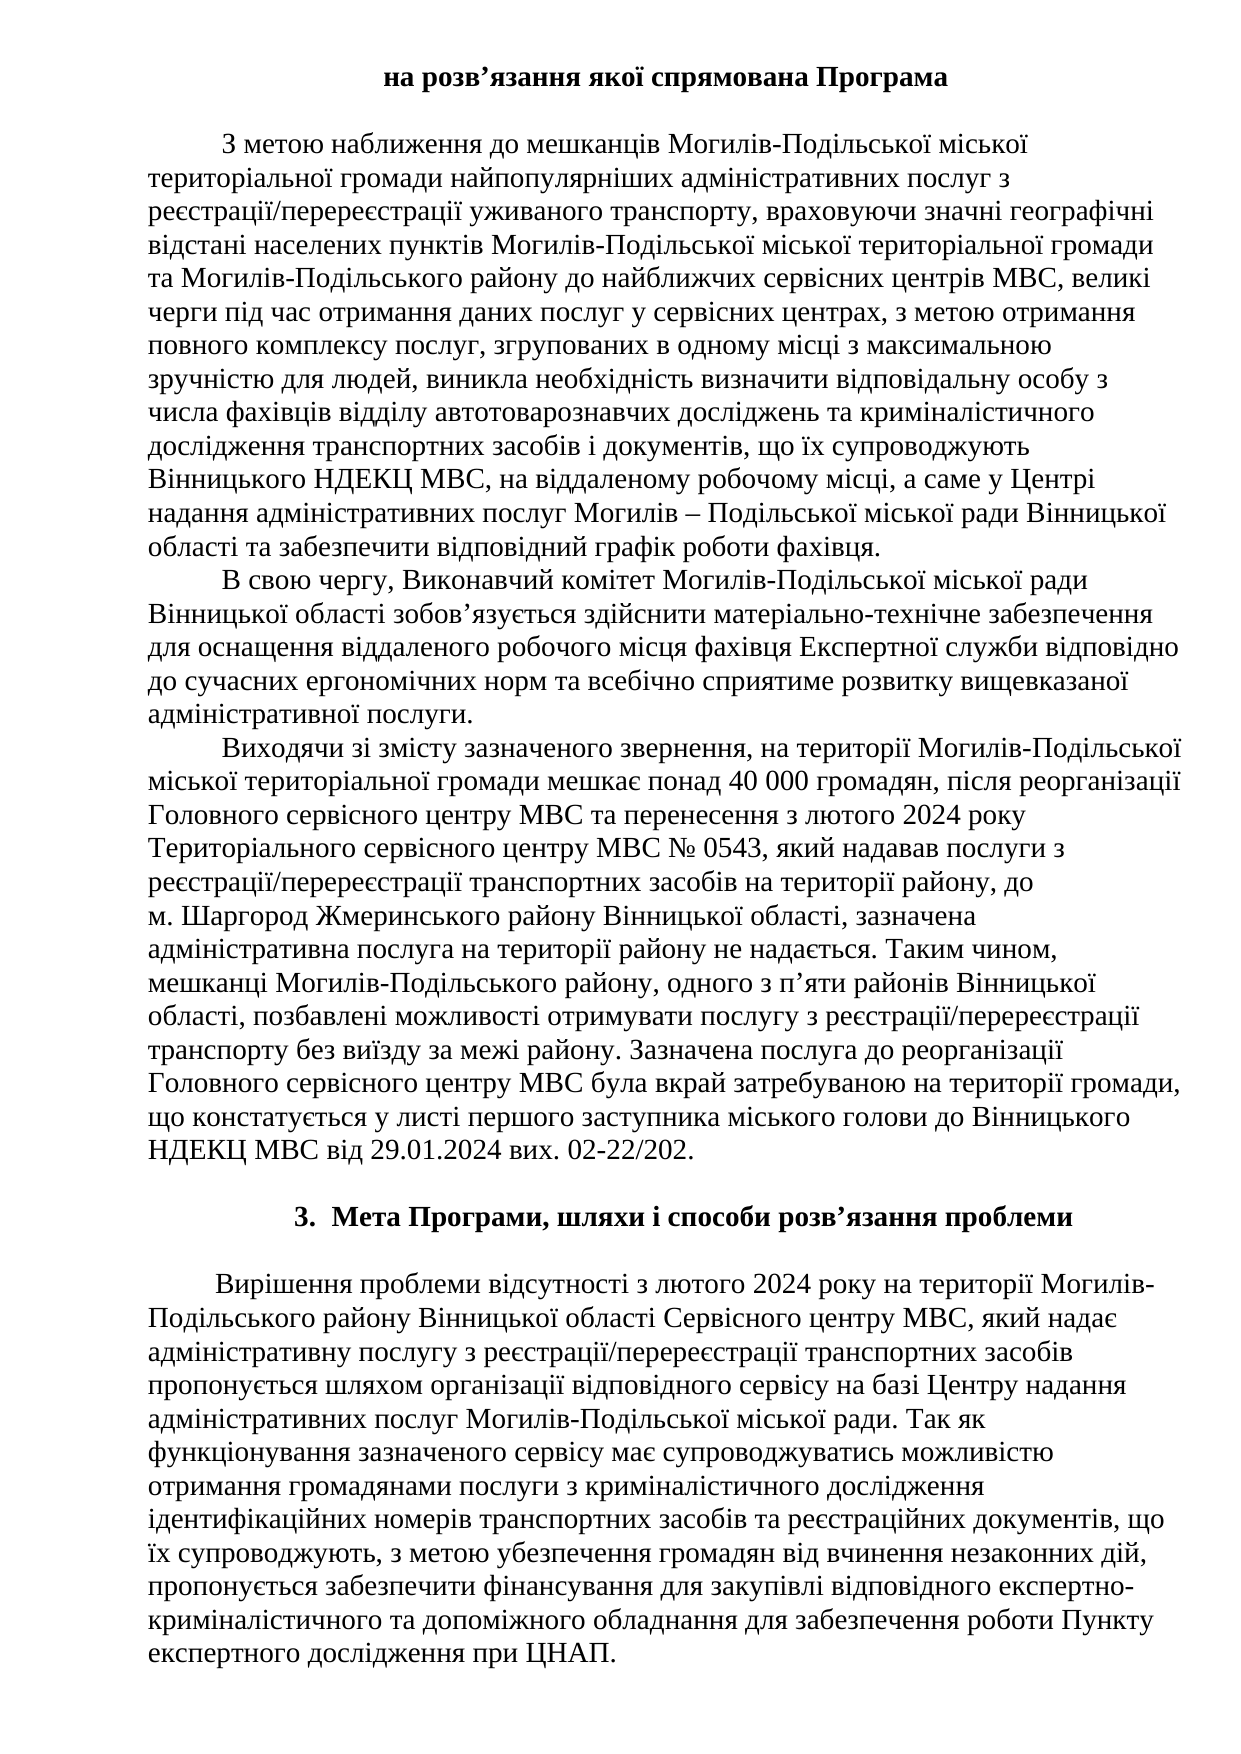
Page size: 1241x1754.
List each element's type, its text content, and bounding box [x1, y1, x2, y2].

text на розв’язання якої спрямована Програма [223, 59, 1182, 93]
text В свою чергу, Виконавчий комітет Могилів-Подільської міської ради Вінницької області зобов’язується здійснити матеріально-технічне забезпечення для оснащення віддаленого робочого місця фахівця Експертної служби відповідно до сучасних ергономічних норм та всебічно сприятиме розвитку вищевказаної адміністративної послуги. [148, 562, 1182, 730]
text З метою наближення до мешканців Могилів-Подільської міської територіальної громади найпопулярніших адміністративних послуг з реєстрації/перереєстрації уживаного транспорту, враховуючи значні географічні відстані населених пунктів Могилів-Подільської міської територіальної громади та Могилів-Подільського району до найближчих сервісних центрів МВС, великі черги під час отримання даних послуг у сервісних центрах, з метою отримання повного комплексу послуг, згрупованих в одному місці з максимальною зручністю для людей, виникла необхідність визначити відповідальну особу з числа фахівців відділу автотоварознавчих досліджень та криміналістичного дослідження транспортних засобів і документів, що їх супроводжують Вінницького НДЕКЦ МВС, на віддаленому робочому місці, а саме у Центрі надання адміністративних послуг Могилів – Подільської міської ради Вінницької області та забезпечити відповідний графік роботи фахівця. [148, 126, 1182, 562]
text Виходячи зі змісту зазначеного звернення, на території Могилів-Подільської міської територіальної громади мешкає понад 40 000 громадян, після реорганізації Головного сервісного центру МВС та перенесення з лютого 2024 року Територіального сервісного центру МВС № 0543, який надавав послуги з реєстрації/перереєстрації транспортних засобів на території району, до м. Шаргород Жмеринського району Вінницької області, зазначена адміністративна послуга на території району не надається. Таким чином, мешканці Могилів-Подільського району, одного з п’яти районів Вінницької області, позбавлені можливості отримувати послугу з реєстрації/перереєстрації транспорту без виїзду за межі району. Зазначена послуга до реорганізації Головного сервісного центру МВС була вкрай затребуваною на території громади, що констатується у листі першого заступника міського голови до Вінницького НДЕКЦ МВС від 29.01.2024 вих. 02-22/202. [148, 730, 1182, 1166]
list Мета Програми, шляхи і способи розв’язання проблеми [185, 1199, 1182, 1233]
text Вирішення проблеми відсутності з лютого 2024 року на території Могилів-Подільського району Вінницької області Сервісного центру МВС, який надає адміністративну послугу з реєстрації/перереєстрації транспортних засобів пропонується шляхом організації відповідного сервісу на базі Центру надання адміністративних послуг Могилів-Подільської міської ради. Так як функціонування зазначеного сервісу має супроводжуватись можливістю отримання громадянами послуги з криміналістичного дослідження ідентифікаційних номерів транспортних засобів та реєстраційних документів, що їх супроводжують, з метою убезпечення громадян від вчинення незаконних дій, пропонується забезпечити фінансування для закупівлі відповідного експертно-криміналістичного та допоміжного обладнання для забезпечення роботи Пункту експертного дослідження при ЦНАП. [148, 1267, 1182, 1669]
